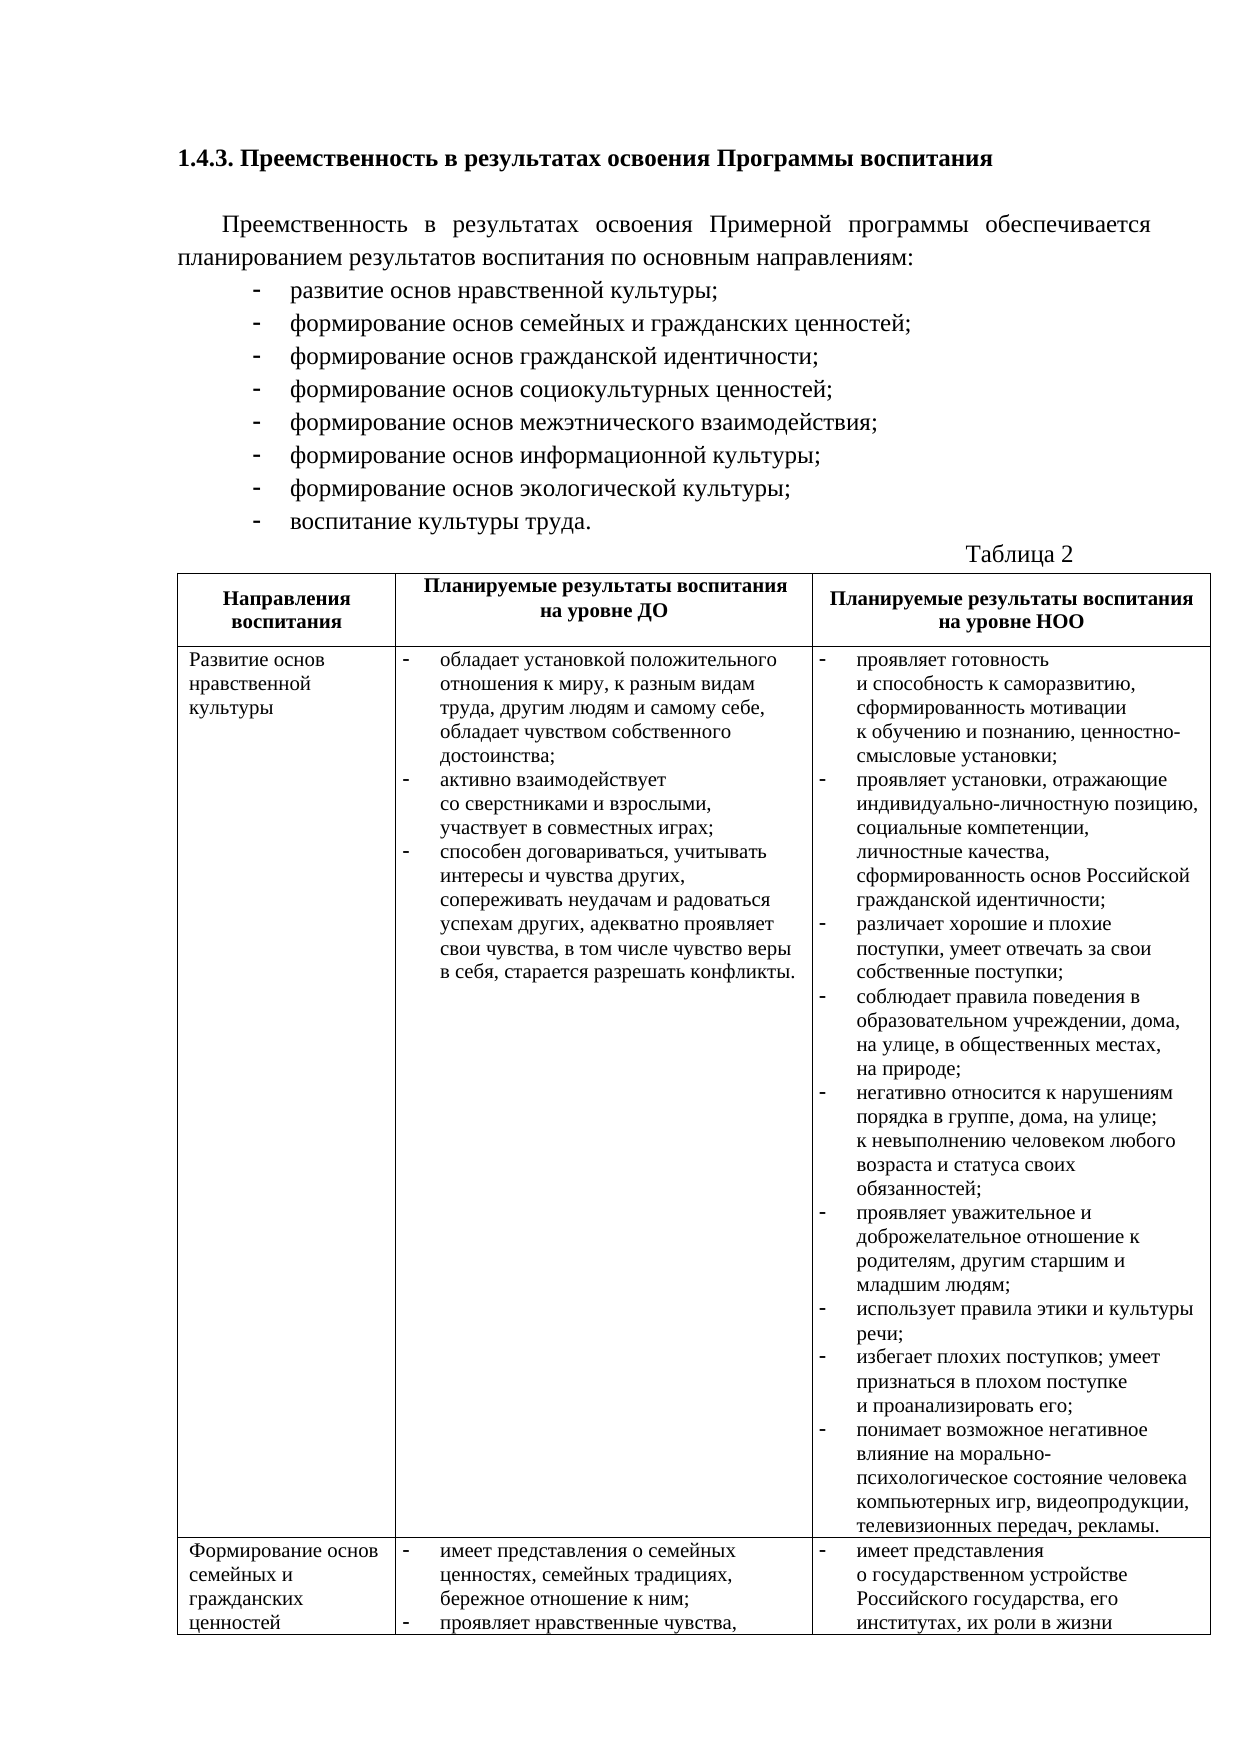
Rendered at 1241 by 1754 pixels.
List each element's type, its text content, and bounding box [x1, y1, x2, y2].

subtitle 1.4.3. Преемственность в результатах освоения Программы воспитания [177, 143, 1152, 172]
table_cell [813, 1538, 1210, 1634]
table_header Планируемые результаты воспитания на уровне НОО [813, 574, 1210, 646]
text Таблица 2 [177, 539, 1152, 568]
list воспитание культуры труда. [252, 506, 1152, 535]
text Преемственность в результатах освоения Примерной программы обеспечивается планированием результатов воспитания по основным направлениям: [177, 209, 1152, 271]
list формирование основ социокультурных ценностей; [252, 374, 1152, 403]
table_cell обладает установкой положительного отношения к миру, к разным видам труда, другим людям и самому себе, обладает чувством собственного достоинства; активно взаимодействует со сверстниками и взрослыми, участвует в совместных играх; способен договариваться, учитывать интересы и чувства других, сопереживать неудачам и радоваться успехам других, адекватно проявляет свои чувства, в том числе чувство веры в себя, старается разрешать конфликты. [396, 647, 812, 1537]
table_header Направления воспитания [178, 574, 395, 646]
table_cell Развитие основ нравственной культуры [178, 647, 395, 1537]
list формирование основ семейных и гражданских ценностей; [252, 308, 1152, 337]
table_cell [178, 1538, 395, 1634]
table_header Планируемые результаты воспитания на уровне ДО [396, 574, 812, 646]
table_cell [396, 1538, 812, 1634]
list формирование основ информационной культуры; [252, 440, 1152, 469]
list формирование основ экологической культуры; [252, 473, 1152, 502]
list формирование основ межэтнического взаимодействия; [252, 407, 1152, 436]
table_cell проявляет готовность и способность к саморазвитию, сформированность мотивации к обучению и познанию, ценностно-смысловые установки; проявляет установки, отражающие индивидуально-личностную позицию, социальные компетенции, личностные качества, сформированность основ Российской гражданской идентичности; различает хорошие и плохие поступки, умеет отвечать за свои собственные поступки; соблюдает правила поведения в образовательном учреждении, дома, на улице, в общественных местах, на природе; негативно относится к нарушениям порядка в группе, дома, на улице; к невыполнению человеком любого возраста и статуса своих обязанностей; проявляет уважительное и доброжелательное отношение к родителям, другим старшим и младшим людям; использует правила этики и культуры речи; избегает плохих поступков; умеет признаться в плохом поступке и проанализировать его; понимает возможное негативное влияние на морально-психологическое состояние человека компьютерных игр, видеопродукции, телевизионных передач, рекламы. [813, 647, 1210, 1537]
list формирование основ гражданской идентичности; [252, 341, 1152, 370]
list развитие основ нравственной культуры; [252, 275, 1152, 304]
